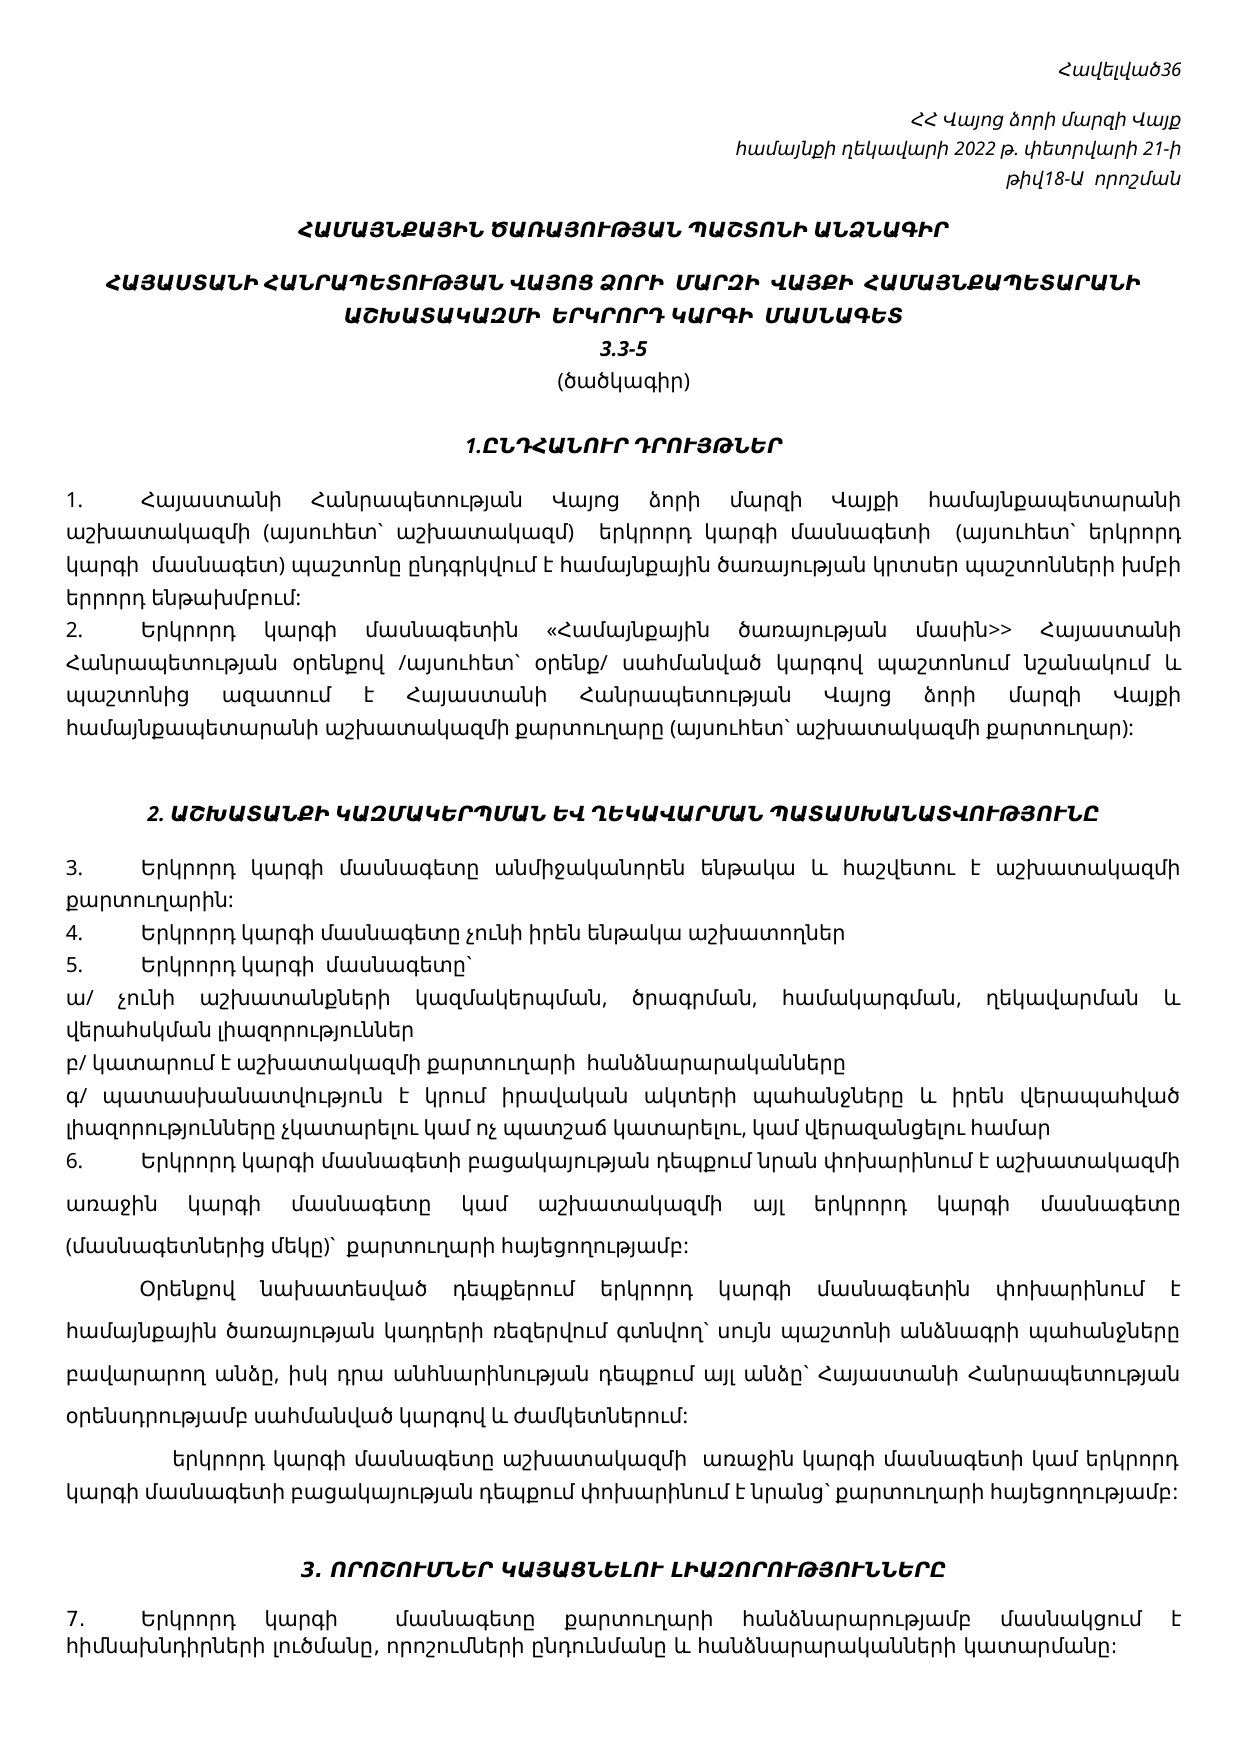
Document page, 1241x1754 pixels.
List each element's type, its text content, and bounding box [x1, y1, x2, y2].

text ա/ չունի աշխատանքների կազմակերպման, ծրագրման, համակարգման, ղեկավարման և վերահսկման լիազորություններ [66, 983, 1181, 1044]
text 5. Երկրորդ կարգի մասնագետը` [66, 950, 1181, 979]
text 3. ՈՐՈՇՈՒՄՆԵՐ ԿԱՅԱՑՆԵԼՈՒ ԼԻԱԶՈՐՈՒԹՅՈՒՆՆԵՐԸ [66, 1558, 1181, 1582]
text բ/ կատարում է աշխատակազմի քարտուղարի հանձնարարականները [66, 1048, 1181, 1077]
text Օրենքով նախատեսված դեպքերում երկրորդ կարգի մասնագետին փոխարինում է համայնքային ծառայության կադրերի ռեզերվում գտնվող` սույն պաշտոնի անձնագրի պահանջները բավարարող անձը, իսկ դրա անհնարինության դեպքում այլ անձը` Հայաստանի Հանրապետության օրենսդրությամբ սահմանված կարգով և ժամկետներում: [66, 1274, 1181, 1430]
text 1. Հայաստանի Հանրապետության Վայոց ձորի մարզի Վայքի համայնքապետարանի աշխատակազմի (այսուհետ` աշխատակազմ) երկրորդ կարգի մասնագետի (այսուհետ` երկրորդ կարգի մասնագետ) պաշտոնը ընդգրկվում է համայնքային ծառայության կրտսեր պաշտոնների խմբի երրորդ ենթախմբում: [66, 485, 1181, 611]
text 6. Երկրորդ կարգի մասնագետի բացակայության դեպքում նրան փոխարինում է աշխատակազմի առաջին կարգի մասնագետը կամ աշխատակազմի այլ երկրորդ կարգի մասնագետը (մասնագետներից մեկը)` քարտուղարի հայեցողությամբ: [66, 1146, 1181, 1260]
text 1.ԸՆԴՀԱՆՈՒՐ ԴՐՈՒՅԹՆԵՐ [66, 431, 1181, 460]
text ՀՀ Վայոց ձորի մարզի Վայք համայնքի ղեկավարի 2022 թ. փետրվարի 21-ի թիվ18-Ա որոշման [66, 106, 1181, 190]
text 2. ԱՇԽԱՏԱՆՔԻ ԿԱԶՄԱԿԵՐՊՄԱՆ ԵՎ ՂԵԿԱՎԱՐՄԱՆ ՊԱՏԱՍԽԱՆԱՏՎՈՒԹՅՈՒՆԸ [66, 799, 1181, 828]
text 2. Երկրորդ կարգի մասնագետին «Համայնքային ծառայության մասին>> Հայաստանի Հանրապետության օրենքով /այսուհետ` օրենք/ սահմանված կարգով պաշտոնում նշանակում և պաշտոնից ազատում է Հայաստանի Հանրապետության Վայոց ձորի մարզի Վայքի համայնքապետարանի աշխատակազմի քարտուղարը (այսուհետ` աշխատակազմի քարտուղար): [66, 615, 1181, 742]
text 7. Երկրորդ կարգի մասնագետը քարտուղարի հանձնարարությամբ մասնակցում է հիմնախնդիրների լուծմանը, որոշումների ընդունմանը և հանձնարարականների կատարմանը: [66, 1607, 1181, 1659]
text ՀԱՄԱՅՆՔԱՅԻՆ ԾԱՌԱՅՈՒԹՅԱՆ ՊԱՇՏՈՆԻ ԱՆՁՆԱԳԻՐ [66, 215, 1181, 243]
text երկրորդ կարգի մասնագետը աշխատակազմի առաջին կարգի մասնագետի կամ երկրորդ կարգի մասնագետի բացակայության դեպքում փոխարինում է նրանց` քարտուղարի հայեցողությամբ: [66, 1444, 1181, 1505]
text 3. Երկրորդ կարգի մասնագետը անմիջականորեն ենթակա և հաշվետու է աշխատակազմի քարտուղարին: [66, 853, 1181, 914]
text Հավելված36 [66, 56, 1181, 82]
text գ/ պատասխանատվություն է կրում իրավական ակտերի պահանջները և իրեն վերապահված լիազորությունները չկատարելու կամ ոչ պատշաճ կատարելու, կամ վերազանցելու համար [66, 1081, 1181, 1142]
text 3.3-5 [66, 334, 1181, 362]
text ՀԱՅԱՍՏԱՆԻ ՀԱՆՐԱՊԵՏՈՒԹՅԱՆ ՎԱՅՈՑ ՁՈՐԻ ՄԱՐԶԻ ՎԱՅՔԻ ՀԱՄԱՅՆՔԱՊԵՏԱՐԱՆԻ ԱՇԽԱՏԱԿԱԶՄԻ ԵՐԿՐՈՐԴ ԿԱՐԳԻ ՄԱՍՆԱԳԵՏ [66, 268, 1181, 329]
text (ծածկագիր) [66, 366, 1181, 395]
text 4. Երկրորդ կարգի մասնագետը չունի իրեն ենթակա աշխատողներ [66, 918, 1181, 946]
